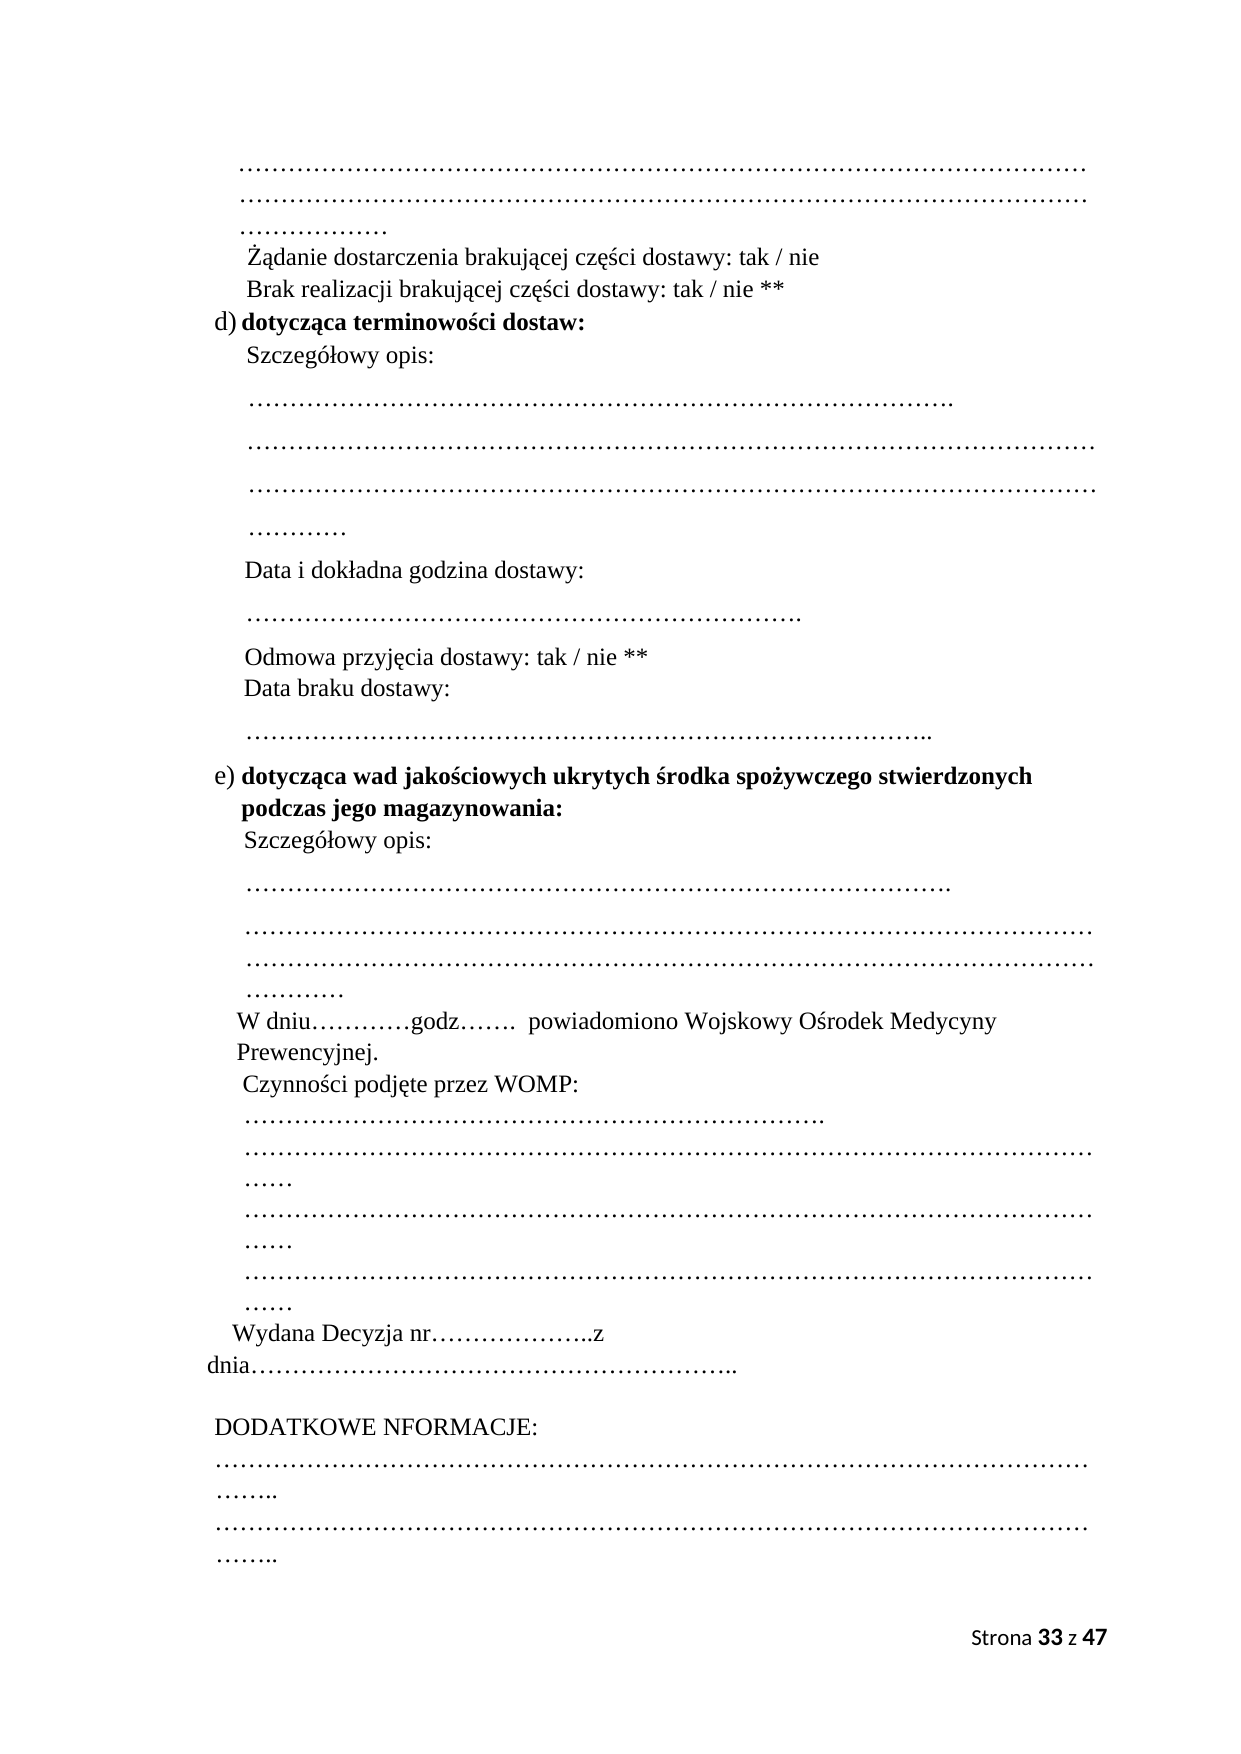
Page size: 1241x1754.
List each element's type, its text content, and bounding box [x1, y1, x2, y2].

text ……………………………………………………………………………………………………………………………………………………………………………………………… [244, 911, 1107, 1003]
text ……………………………………………………………………………………………… [243, 1194, 1107, 1254]
text DODATKOWE NFORMACJE: [214, 1412, 1107, 1441]
text Szczegółowy opis:…………………………………………………………………………. [244, 825, 1107, 897]
text ……………………………………………………………………………………………………………………………………………………………………………………………… [246, 426, 1107, 541]
text Brak realizacji brakującej części dostawy: tak / nie ** [246, 274, 1107, 303]
text Szczegółowy opis:…………………………………………………………………………. [246, 340, 1107, 412]
text ………………………………………………………………………………………………….. [214, 1444, 1107, 1504]
text Żądanie dostarczenia brakującej części dostawy: tak / nie [247, 242, 1107, 271]
text Data i dokładna godzina dostawy:…………………………………………………………. [244, 555, 1107, 627]
text Wydana Decyzja nr………………..z dnia………………………………………………….. [207, 1318, 1107, 1379]
text ……………………………………………………………………………………………… [243, 1132, 1107, 1192]
list dotycząca terminowości dostaw: [214, 306, 1107, 337]
text Data braku dostawy:……………………………………………………………………….. [244, 673, 1107, 745]
list dotycząca wad jakościowych ukrytych środka spożywczego stwierdzonych podczas jego magazynowania: [214, 759, 1107, 822]
text ………………………………………………………………………………………………….. [214, 1507, 1107, 1567]
text …………………………………………………………………………………………………………………………………………………………………………………………………… [237, 148, 1107, 239]
text Czynności podjęte przez WOMP:……………………………………………………………. [242, 1069, 1107, 1129]
text ……………………………………………………………………………………………… [243, 1256, 1107, 1316]
text Odmowa przyjęcia dostawy: tak / nie ** [244, 642, 1107, 670]
text W dniu…………godz……. powiadomiono Wojskowy Ośrodek Medycyny Prewencyjnej. [236, 1006, 1107, 1066]
